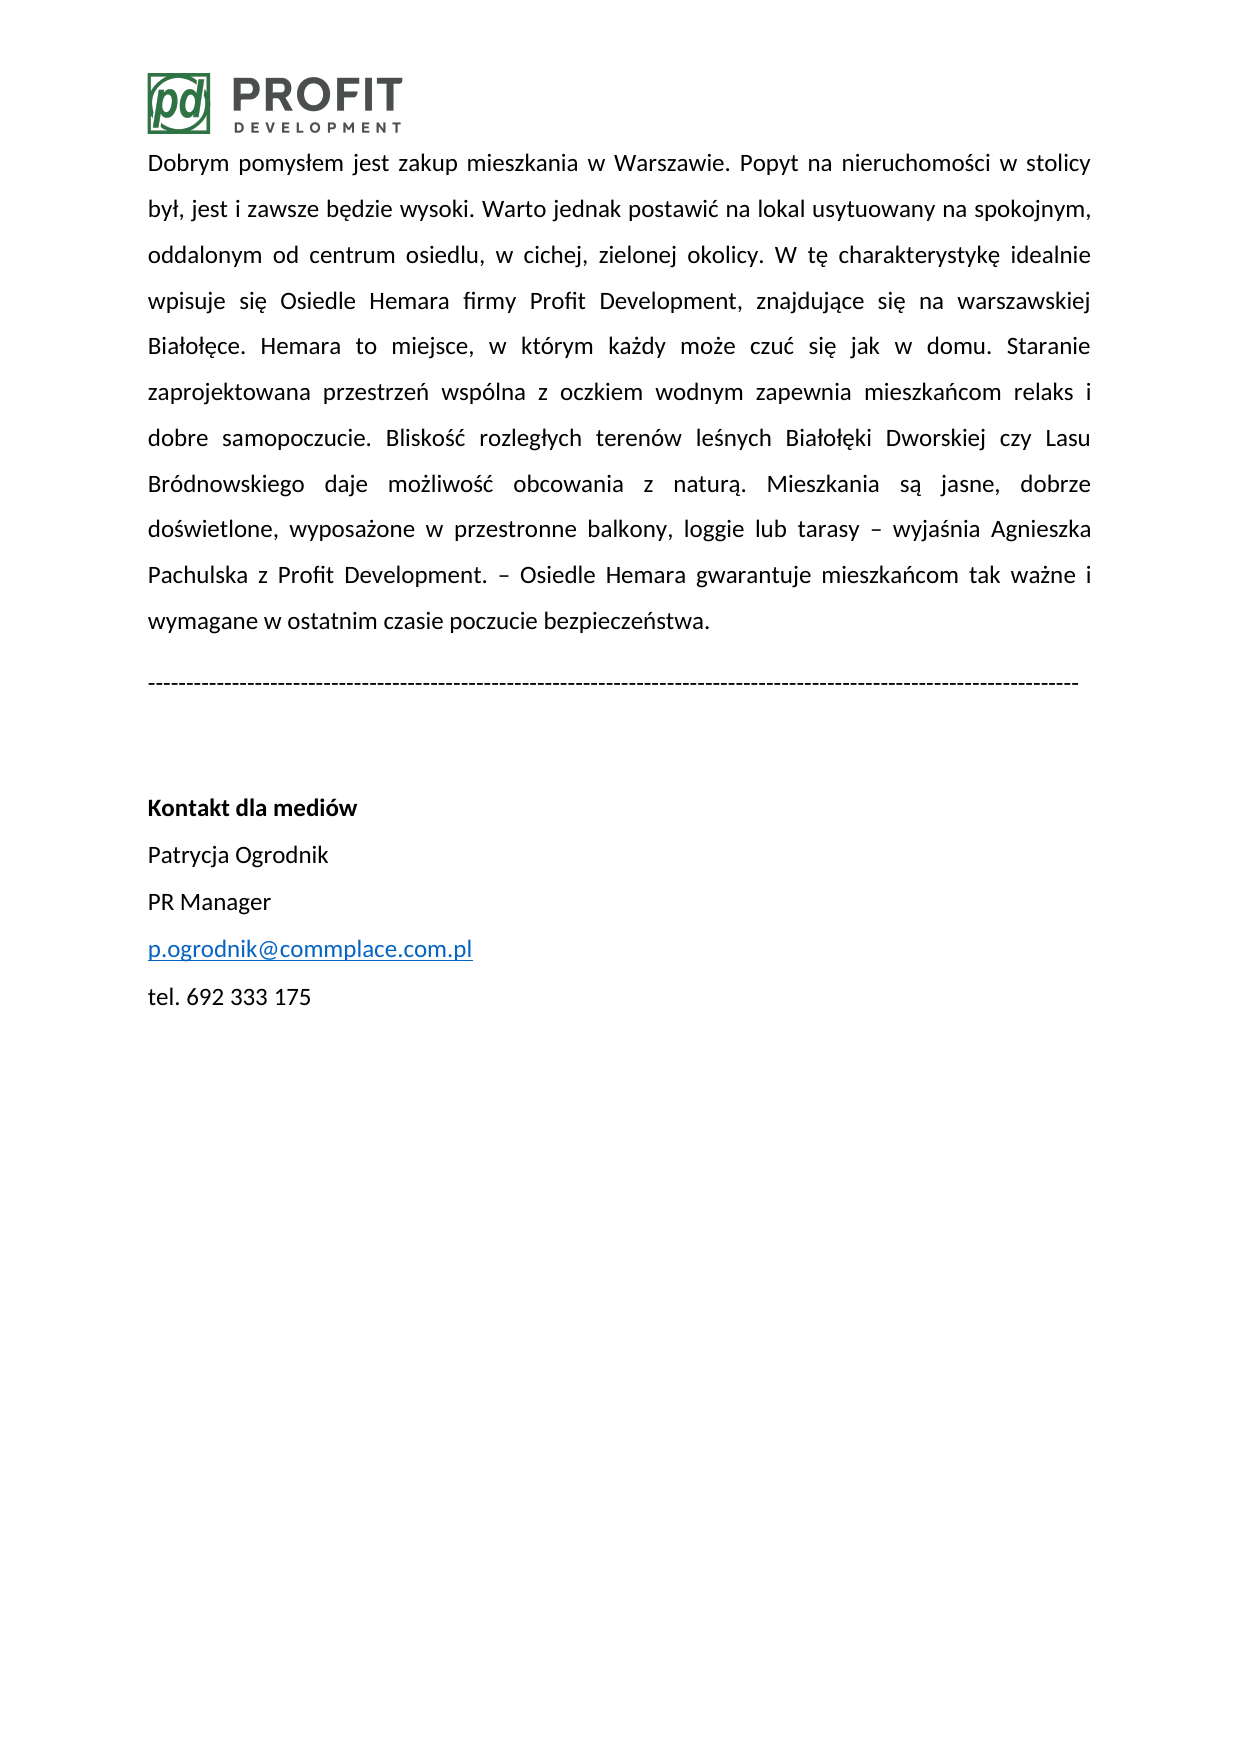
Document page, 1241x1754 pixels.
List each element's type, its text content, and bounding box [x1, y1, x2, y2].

text tel. 692 333 175 [148, 981, 1093, 1011]
text Kontakt dla mediów [148, 792, 1093, 823]
picture [147, 73, 403, 134]
text Dobrym pomysłem jest zakup mieszkania w Warszawie. Popyt na nieruchomości w stolicy był, jest i zawsze będzie wysoki. Warto jednak postawić na lokal usytuowany na spokojnym, oddalonym od centrum osiedlu, w cichej, zielonej okolicy. W tę charakterystykę idealnie wpisuje się Osiedle Hemara firmy Profit Development, znajdujące się na warszawskiej Białołęce. Hemara to miejsce, w którym każdy może czuć się jak w domu. Staranie zaprojektowana przestrzeń wspólna z oczkiem wodnym zapewnia mieszkańcom relaks i dobre samopoczucie. Bliskość rozległych terenów leśnych Białołęki Dworskiej czy Lasu Bródnowskiego daje możliwość obcowania z naturą. Mieszkania są jasne, dobrze doświetlone, wyposażone w przestronne balkony, loggie lub tarasy – wyjaśnia Agnieszka Pachulska z Profit Development. – Osiedle Hemara gwarantuje mieszkańcom tak ważne i wymagane w ostatnim czasie poczucie bezpieczeństwa. [148, 148, 1093, 635]
text p.ogrodnik@commplace.com.pl [148, 934, 1093, 964]
text -------------------------------------------------------------------------------------------------------------------------- [148, 667, 1093, 698]
text PR Manager [148, 886, 1093, 917]
text Patrycja Ogrodnik [148, 839, 1093, 870]
